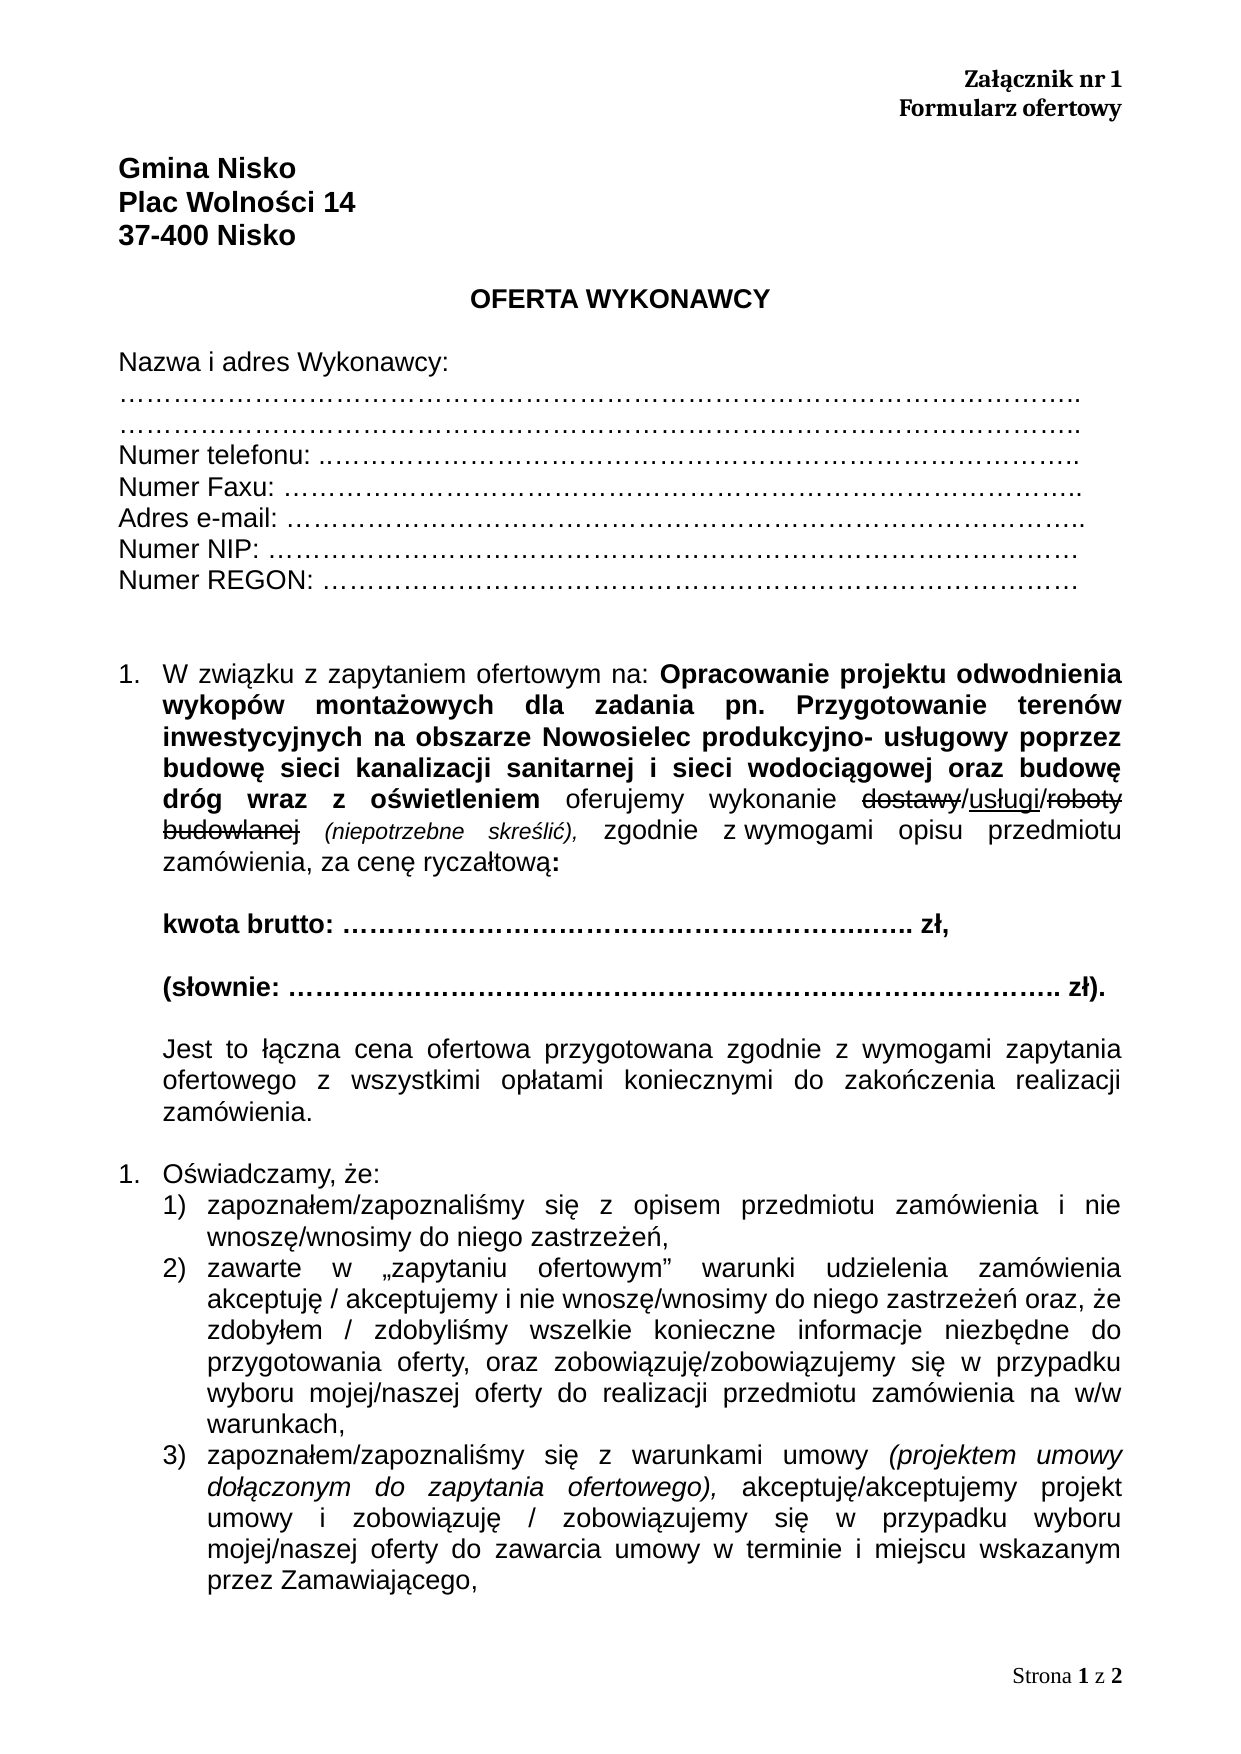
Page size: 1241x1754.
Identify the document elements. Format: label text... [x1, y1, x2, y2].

text kwota brutto: …………………………………………………..….. zł, [162, 908, 1122, 939]
text Numer NIP: ……………………………………………………………………………… [118, 533, 1122, 564]
text Numer REGON: ………………………………………………………………………… [118, 564, 1122, 596]
text Jest to łączna cena ofertowa przygotowana zgodnie z wymogami zapytania ofertowego z wszystkimi opłatami koniecznymi do zakończenia realizacji zamówienia. [162, 1033, 1122, 1127]
list Oświadczamy, że: [118, 1158, 1122, 1189]
text Numer Faxu: …………………………………………………………………………….. [118, 471, 1122, 502]
text …………………………………………………………………………………………….. [118, 377, 1122, 408]
text (słownie: ………………………………………………………………………….. zł). [162, 971, 1122, 1002]
list W związku z zapytaniem ofertowym na: Opracowanie projektu odwodnienia wykopów montażowych dla zadania pn. Przygotowanie terenów inwestycyjnych na obszarze Nowosielec produkcyjno- usługowy poprzez budowę sieci kanalizacji sanitarnej i sieci wodociągowej oraz budowę dróg wraz z oświetleniem oferujemy wykonanie dostawy/usługi/roboty budowlanej (niepotrzebne skreślić), zgodnie z wymogami opisu przedmiotu zamówienia, za cenę ryczałtową: [118, 658, 1122, 877]
text Numer telefonu: ..……………………………………………………………………….. [118, 439, 1122, 471]
text Adres e-mail: …………………………………………………………………………….. [118, 502, 1122, 533]
text …………………………………………………………………………………………….. [118, 408, 1122, 439]
list zawarte w „zapytaniu ofertowym” warunki udzielenia zamówienia akceptuję / akceptujemy i nie wnoszę/wnosimy do niego zastrzeżeń oraz, że zdobyłem / zdobyliśmy wszelkie konieczne informacje niezbędne do przygotowania oferty, oraz zobowiązuję/zobowiązujemy się w przypadku wyboru mojej/naszej oferty do realizacji przedmiotu zamówienia na w/w warunkach, [162, 1252, 1122, 1439]
list zapoznałem/zapoznaliśmy się z opisem przedmiotu zamówienia i nie wnoszę/wnosimy do niego zastrzeżeń, [162, 1189, 1122, 1252]
text Gmina Nisko [118, 151, 1122, 185]
list zapoznałem/zapoznaliśmy się z warunkami umowy (projektem umowy dołączonym do zapytania ofertowego), akceptuję/akceptujemy projekt umowy i zobowiązuję / zobowiązujemy się w przypadku wyboru mojej/naszej oferty do zawarcia umowy w terminie i miejscu wskazanym przez Zamawiającego, [162, 1439, 1122, 1596]
text Nazwa i adres Wykonawcy: [118, 346, 1122, 377]
text OFERTA WYKONAWCY [118, 283, 1122, 314]
text Plac Wolności 14 [118, 185, 1122, 218]
text 37-400 Nisko [118, 218, 1122, 252]
